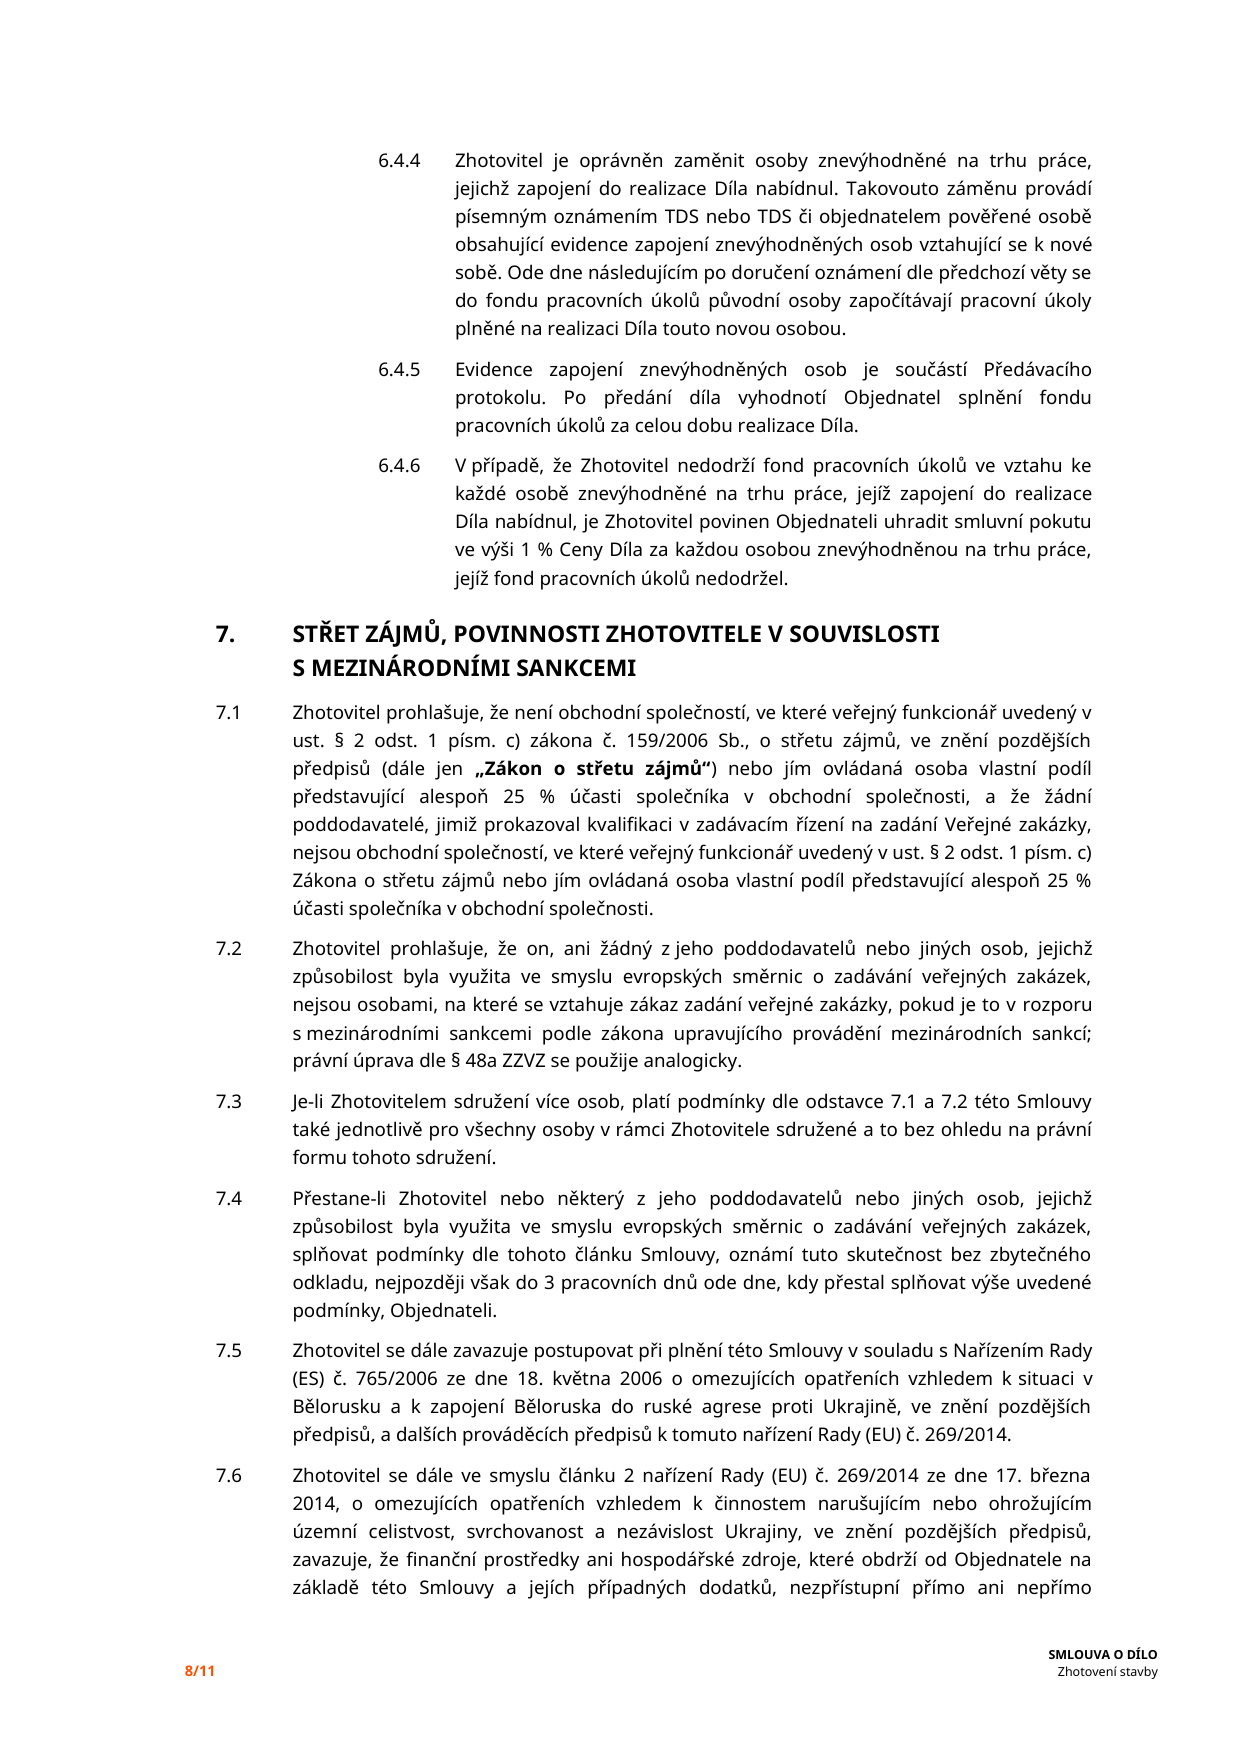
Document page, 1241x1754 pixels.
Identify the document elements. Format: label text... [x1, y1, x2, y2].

text STŘET ZÁJMŮ, POVINNOSTI ZHOTOVITELE V SOUVISLOSTI S MEZINÁRODNÍMI SANKCEMI [216, 618, 1093, 683]
text Zhotovitel je oprávněn zaměnit osoby znevýhodněné na trhu práce, jejichž zapojení do realizace Díla nabídnul. Takovouto záměnu provádí písemným oznámením TDS nebo TDS či objednatelem pověřené osobě obsahující evidence zapojení znevýhodněných osob vztahující se k nové sobě. Ode dne následujícím po doručení oznámení dle předchozí věty se do fondu pracovních úkolů původní osoby započítávají pracovní úkoly plněné na realizaci Díla touto novou osobou. [378, 147, 1093, 341]
text Zhotovitel prohlašuje, že není obchodní společností, ve které veřejný funkcionář uvedený v ust. § 2 odst. 1 písm. c) zákona č. 159/2006 Sb., o střetu zájmů, ve znění pozdějších předpisů (dále jen „Zákon o střetu zájmů“) nebo jím ovládaná osoba vlastní podíl představující alespoň 25 % účasti společníka v obchodní společnosti, a že žádní poddodavatelé, jimiž prokazoval kvalifikaci v zadávacím řízení na zadání Veřejné zakázky, nejsou obchodní společností, ve které veřejný funkcionář uvedený v ust. § 2 odst. 1 písm. c) Zákona o střetu zájmů nebo jím ovládaná osoba vlastní podíl představující alespoň 25 % účasti společníka v obchodní společnosti. [216, 699, 1093, 921]
text V případě, že Zhotovitel nedodrží fond pracovních úkolů ve vztahu ke každé osobě znevýhodněné na trhu práce, jejíž zapojení do realizace Díla nabídnul, je Zhotovitel povinen Objednateli uhradit smluvní pokutu ve výši 1 % Ceny Díla za každou osobou znevýhodněnou na trhu práce, jejíž fond pracovních úkolů nedodržel. [378, 453, 1093, 590]
text Přestane-li Zhotovitel nebo některý z jeho poddodavatelů nebo jiných osob, jejichž způsobilost byla využita ve smyslu evropských směrnic o zadávání veřejných zakázek, splňovat podmínky dle tohoto článku Smlouvy, oznámí tuto skutečnost bez zbytečného odkladu, nejpozději však do 3 pracovních dnů ode dne, kdy přestal splňovat výše uvedené podmínky, Objednateli. [216, 1185, 1093, 1322]
text Zhotovitel se dále zavazuje postupovat při plnění této Smlouvy v souladu s Nařízením Rady (ES) č. 765/2006 ze dne 18. května 2006 o omezujících opatřeních vzhledem k situaci v Bělorusku a k zapojení Běloruska do ruské agrese proti Ukrajině, ve znění pozdějších předpisů, a dalších prováděcích předpisů k tomuto nařízení Rady (EU) č. 269/2014. [216, 1337, 1093, 1447]
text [216, 1462, 1093, 1600]
text Zhotovitel prohlašuje, že on, ani žádný z jeho poddodavatelů nebo jiných osob, jejichž způsobilost byla využita ve smyslu evropských směrnic o zadávání veřejných zakázek, nejsou osobami, na které se vztahuje zákaz zadání veřejné zakázky, pokud je to v rozporu s mezinárodními sankcemi podle zákona upravujícího provádění mezinárodních sankcí; právní úprava dle § 48a ZZVZ se použije analogicky. [216, 936, 1093, 1073]
text Je-li Zhotovitelem sdružení více osob, platí podmínky dle odstavce 7.1 a 7.2 této Smlouvy také jednotlivě pro všechny osoby v rámci Zhotovitele sdružené a to bez ohledu na právní formu tohoto sdružení. [216, 1088, 1093, 1170]
text Evidence zapojení znevýhodněných osob je součástí Předávacího protokolu. Po předání díla vyhodnotí Objednatel splnění fondu pracovních úkolů za celou dobu realizace Díla. [378, 356, 1093, 438]
